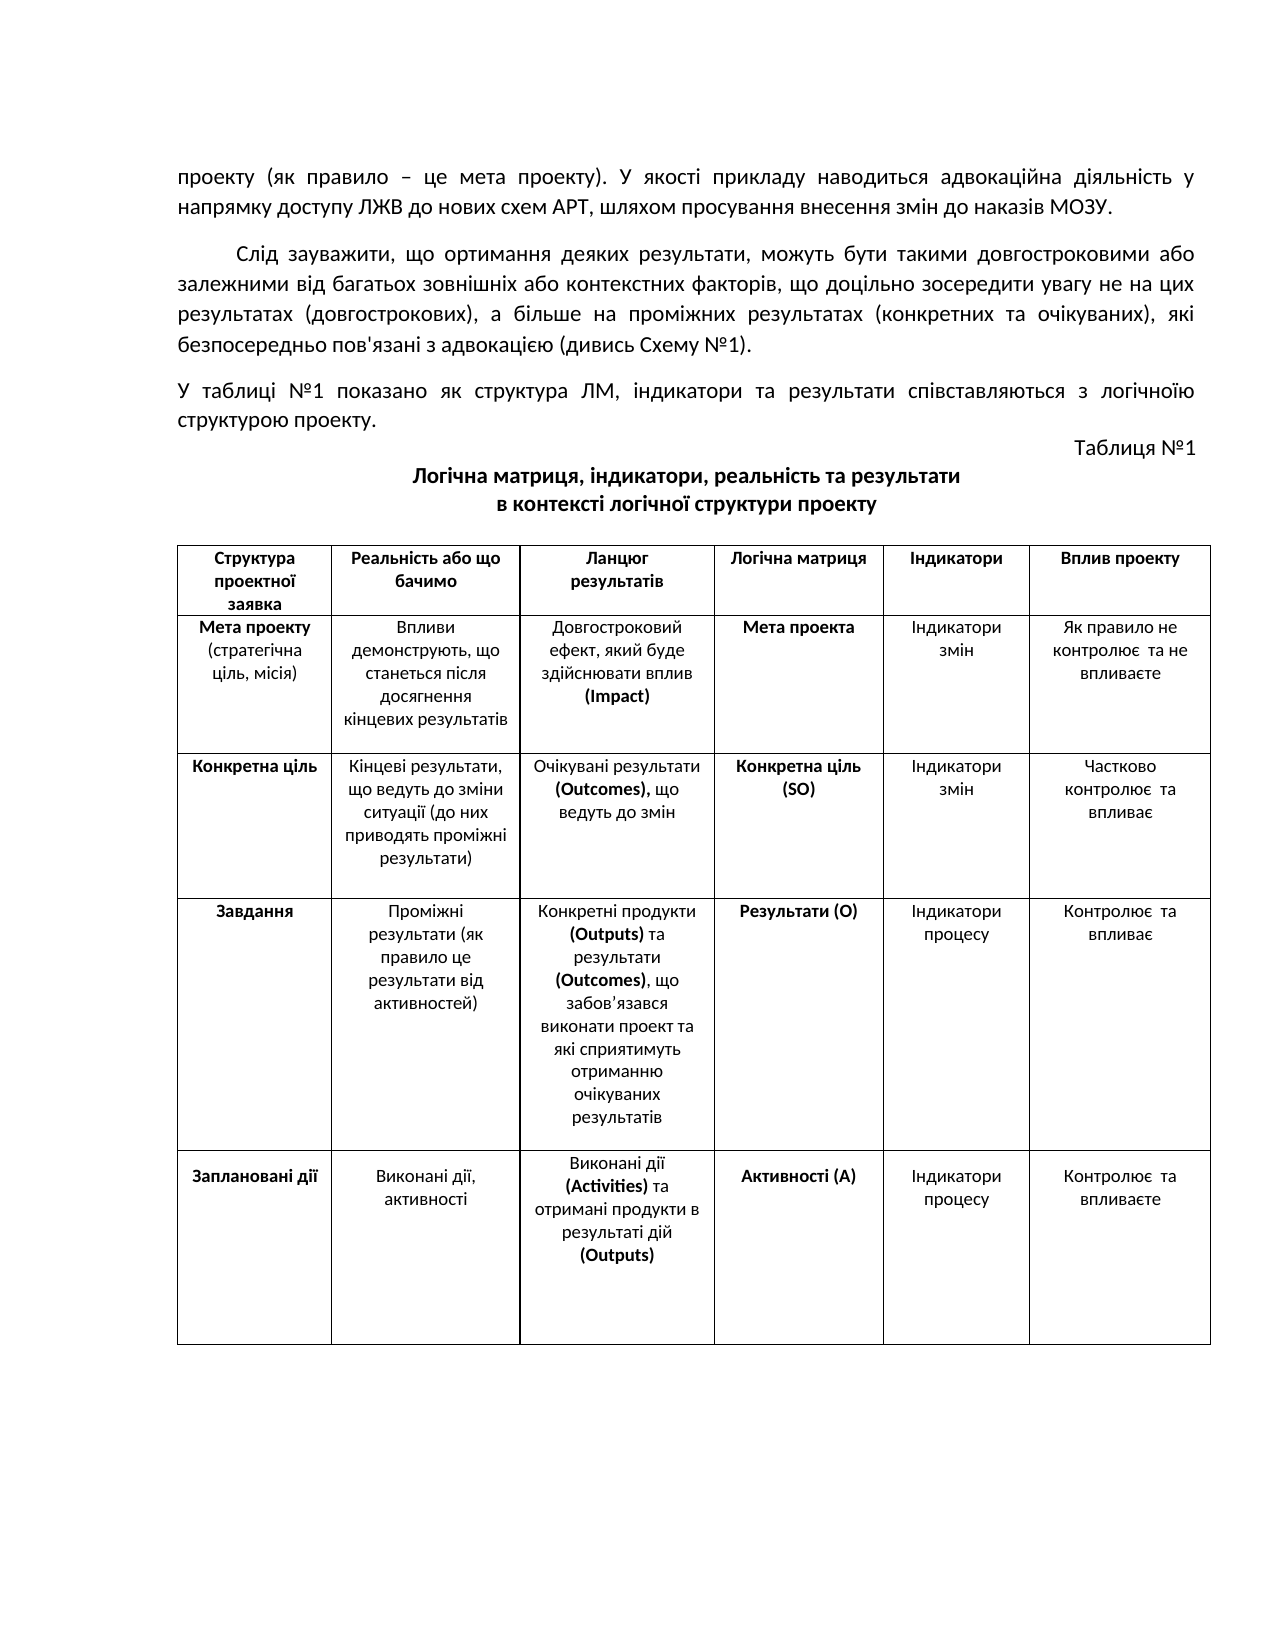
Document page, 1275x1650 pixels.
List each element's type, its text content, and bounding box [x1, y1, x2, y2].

table_cell Заплановані дії [178, 1151, 331, 1344]
table_cell Проміжні результати (як правило це результати від активностей) [332, 899, 519, 1150]
table_cell Активності (А) [715, 1151, 883, 1344]
table_cell Частково контролює та впливає [1030, 754, 1210, 898]
table_cell Завдання [178, 899, 331, 1150]
table_header Ланцюг результатів [521, 546, 714, 614]
table_cell Результати (О) [715, 899, 883, 1150]
table_cell Мета проекта [715, 616, 883, 753]
table_cell Кінцеві результати, що ведуть до зміни ситуації (до них приводять проміжні результати) [332, 754, 519, 898]
table_header Вплив проекту [1030, 546, 1210, 614]
table_cell Конкретні продукти (Outputs) та результати (Outcomes), що забов’язався виконати проект та які сприятимуть отриманню очікуваних результатів [521, 899, 714, 1150]
table_cell Індикатори процесу [884, 899, 1029, 1150]
table_header Реальність або що бачимо [332, 546, 519, 614]
text Логічна матриця, індикатори, реальність та результати [177, 461, 1196, 489]
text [177, 162, 1196, 220]
table_header Логічна матриця [715, 546, 883, 614]
table_header Індикатори [884, 546, 1029, 614]
table_cell Довгостроковий ефект, який буде здійснювати вплив (Impact) [521, 616, 714, 753]
table_cell Індикатори змін [884, 616, 1029, 753]
text в контексті логічної структури проекту [177, 489, 1196, 517]
table_cell Виконані дії, активності [332, 1151, 519, 1344]
text Слід зауважити, що ортимання деяких результати, можуть бути такими довгостроковими або залежними від багатьох зовнішніх або контекстних факторів, що доцільно зосередити увагу не на цих результатах (довгострокових), а більше на проміжних результатах (конкретних та очікуваних), які безпосередньо пов'язані з адвокацією (дивись Схему №1). [177, 239, 1196, 358]
table_cell Контролює та впливає [1030, 899, 1210, 1150]
table_cell Мета проекту (стратегічна ціль, місія) [178, 616, 331, 753]
table_cell Індикатори процесу [884, 1151, 1029, 1344]
text Таблиця №1 [177, 433, 1196, 461]
table_cell Індикатори змін [884, 754, 1029, 898]
table_cell Впливи демонструють, що станеться після досягнення кінцевих результатів [332, 616, 519, 753]
table_cell Виконані дії (Activities) та отримані продукти в результаті дій (Outputs) [521, 1151, 714, 1344]
table_cell Контролює та впливаєте [1030, 1151, 1210, 1344]
table_cell Конкретна ціль (SO) [715, 754, 883, 898]
text У таблиці №1 показано як структура ЛМ, індикатори та результати співставляються з логічноїю структурою проекту. [177, 377, 1196, 433]
table_cell Очікувані результати (Outcomes), що ведуть до змін [521, 754, 714, 898]
table_cell Конкретна ціль [178, 754, 331, 898]
table_header Структура проектної заявка [178, 546, 331, 614]
table_cell Як правило не контролює та не впливаєте [1030, 616, 1210, 753]
